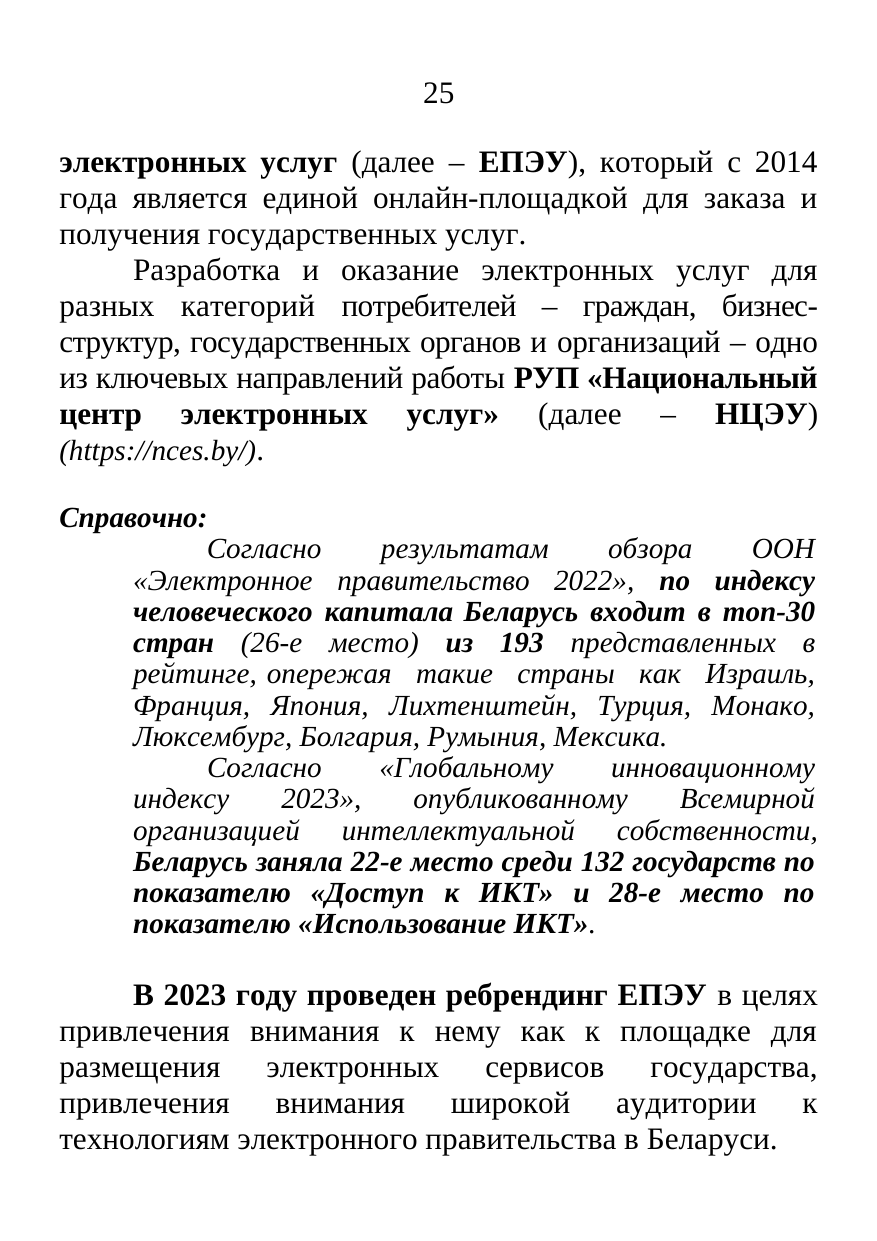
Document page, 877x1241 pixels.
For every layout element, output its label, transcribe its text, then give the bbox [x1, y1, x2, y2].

text В 2023 году проведен ребрендинг ЕПЭУ в целях привлечения внимания к нему как к площадке для размещения электронных сервисов государства, привлечения внимания широкой аудитории к технологиям электронного правительства в Беларуси. [59, 976, 818, 1156]
text Разработка и оказание электронных услуг для разных категорий потребителей – граждан, бизнес-структур, государственных органов и организаций – одно из ключевых направлений работы РУП «Национальный центр электронных услуг» (далее – НЦЭУ) (https://nces.by/). [59, 251, 818, 467]
text Согласно результатам обзора ООН «Электронное правительство 2022», по индексу человеческого капитала Беларусь входит в топ-30 стран (26-е место) из 193 представленных в рейтинге, опережая такие страны как Израиль, Франция, Япония, Лихтенштейн, Турция, Монако, Люксембург, Болгария, Румыния, Мексика. [133, 534, 818, 753]
text Справочно: [59, 503, 818, 534]
text Согласно «Глобальному инновационному индексу 2023», опубликованному Всемирной организацией интеллектуальной собственности, Беларусь заняла 22-е место среди 132 государств по показателю «Доступ к ИКТ» и 28-е место по показателю «Использование ИКТ». [133, 753, 818, 940]
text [59, 143, 818, 251]
